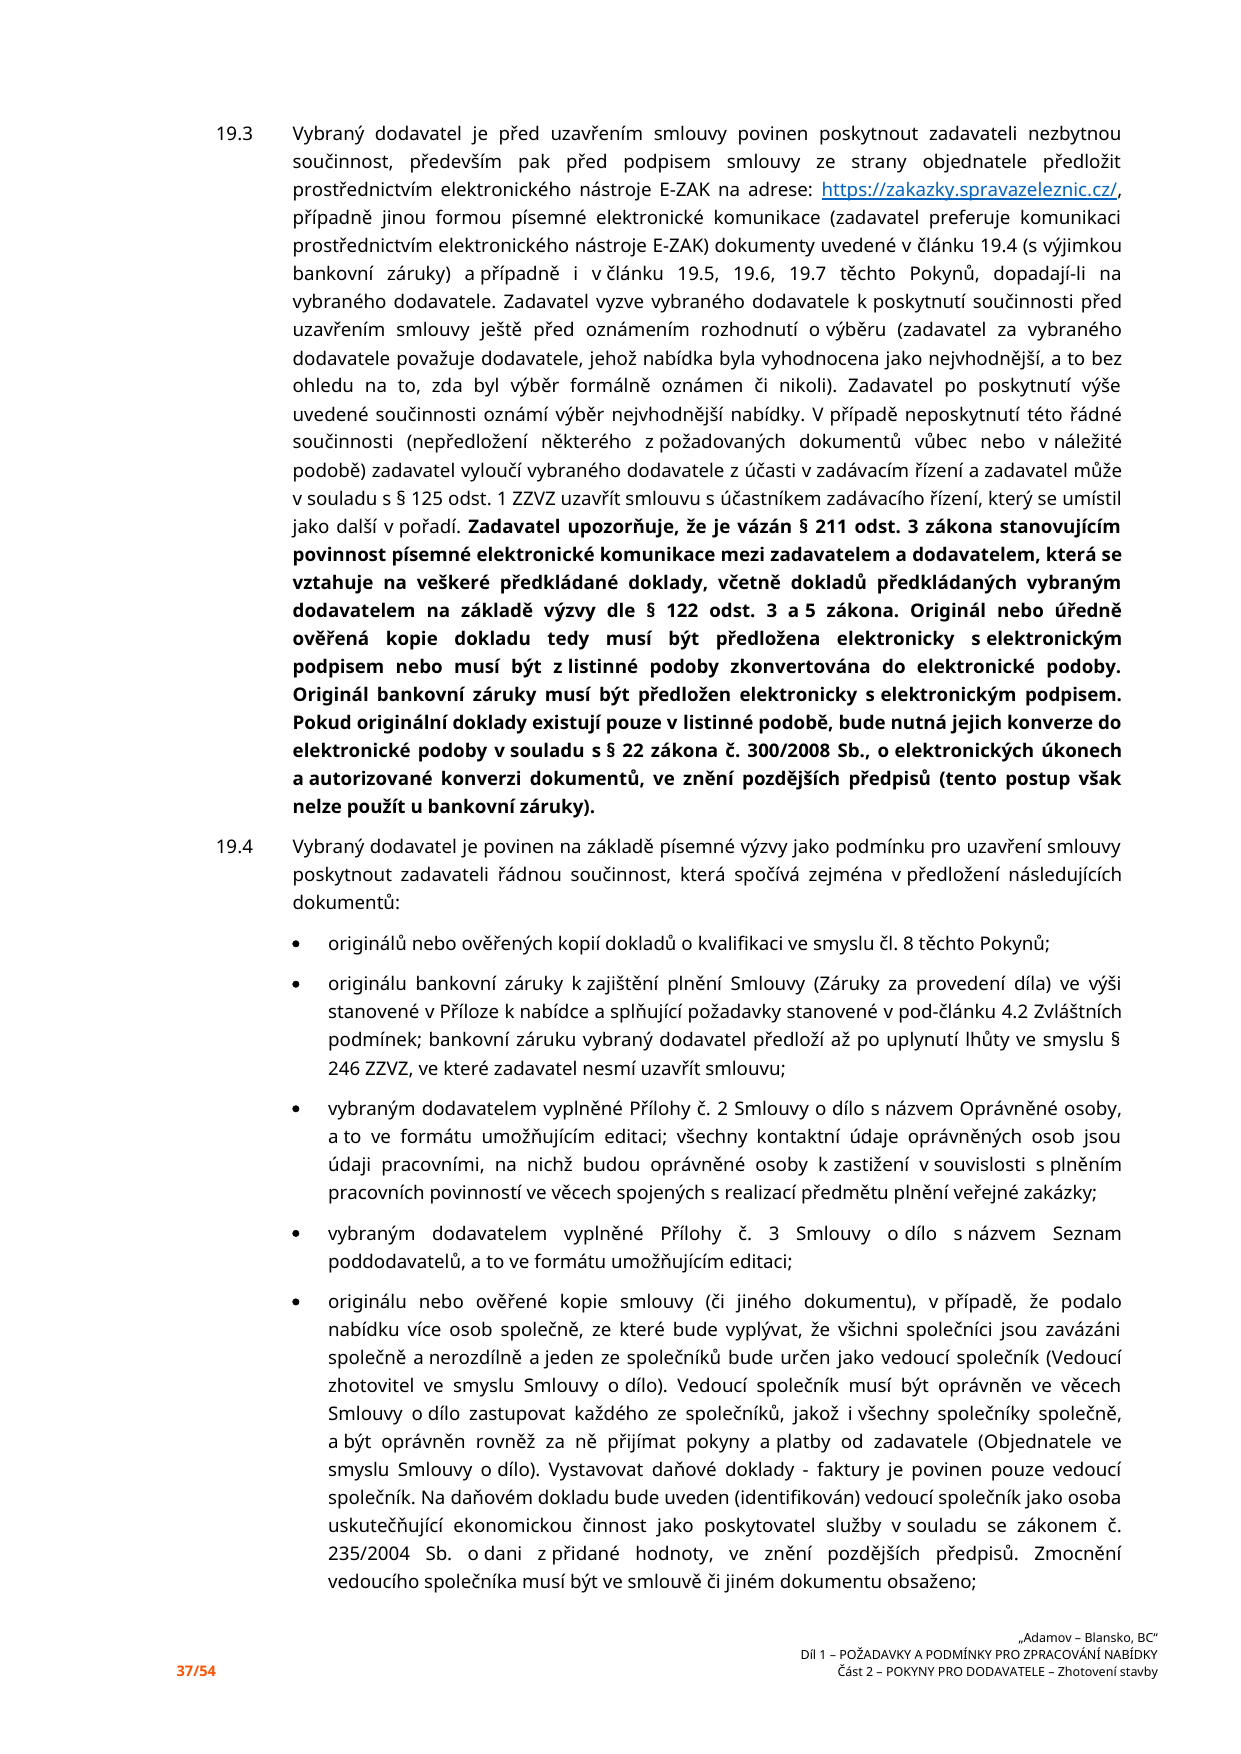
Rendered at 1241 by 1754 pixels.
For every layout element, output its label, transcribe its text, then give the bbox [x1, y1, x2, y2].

text vybraným dodavatelem vyplněné Přílohy č. 2 Smlouvy o dílo s názvem Oprávněné osoby, a to ve formátu umožňujícím editaci; všechny kontaktní údaje oprávněných osob jsou údaji pracovními, na nichž budou oprávněné osoby k zastižení v souvislosti s plněním pracovních povinností ve věcech spojených s realizací předmětu plnění veřejné zakázky; [292, 1095, 1122, 1205]
text Vybraný dodavatel je povinen na základě písemné výzvy jako podmínku pro uzavření smlouvy poskytnout zadavateli řádnou součinnost, která spočívá zejména v předložení následujících dokumentů: [216, 834, 1122, 915]
text originálů nebo ověřených kopií dokladů o kvalifikaci ve smyslu čl. 8 těchto Pokynů; [292, 930, 1122, 956]
text vybraným dodavatelem vyplněné Přílohy č. 3 Smlouvy o dílo s názvem Seznam poddodavatelů, a to ve formátu umožňujícím editaci; [292, 1220, 1122, 1273]
text originálu nebo ověřené kopie smlouvy (či jiného dokumentu), v případě, že podalo nabídku více osob společně, ze které bude vyplývat, že všichni společníci jsou zavázáni společně a nerozdílně a jeden ze společníků bude určen jako vedoucí společník (Vedoucí zhotovitel ve smyslu Smlouvy o dílo). Vedoucí společník musí být oprávněn ve věcech Smlouvy o dílo zastupovat každého ze společníků, jakož i všechny společníky společně, a být oprávněn rovněž za ně přijímat pokyny a platby od zadavatele (Objednatele ve smyslu Smlouvy o dílo). Vystavovat daňové doklady - faktury je povinen pouze vedoucí společník. Na daňovém dokladu bude uveden (identifikován) vedoucí společník jako osoba uskutečňující ekonomickou činnost jako poskytovatel služby v souladu se zákonem č. 235/2004 Sb. o dani z přidané hodnoty, ve znění pozdějších předpisů. Zmocnění vedoucího společníka musí být ve smlouvě či jiném dokumentu obsaženo; [292, 1288, 1122, 1594]
text originálu bankovní záruky k zajištění plnění Smlouvy (Záruky za provedení díla) ve výši stanovené v Příloze k nabídce a splňující požadavky stanovené v pod-článku 4.2 Zvláštních podmínek; bankovní záruku vybraný dodavatel předloží až po uplynutí lhůty ve smyslu § 246 ZZVZ, ve které zadavatel nesmí uzavřít smlouvu; [292, 971, 1122, 1080]
text Vybraný dodavatel je před uzavřením smlouvy povinen poskytnout zadavateli nezbytnou součinnost, především pak před podpisem smlouvy ze strany objednatele předložit prostřednictvím elektronického nástroje E-ZAK na adrese: https://zakazky.spravazeleznic.cz/, případně jinou formou písemné elektronické komunikace (zadavatel preferuje komunikaci prostřednictvím elektronického nástroje E-ZAK) dokumenty uvedené v článku 19.4 (s výjimkou bankovní záruky) a případně i v článku 19.5, 19.6, 19.7 těchto Pokynů, dopadají-li na vybraného dodavatele. Zadavatel vyzve vybraného dodavatele k poskytnutí součinnosti před uzavřením smlouvy ještě před oznámením rozhodnutí o výběru (zadavatel za vybraného dodavatele považuje dodavatele, jehož nabídka byla vyhodnocena jako nejvhodnější, a to bez ohledu na to, zda byl výběr formálně oznámen či nikoli). Zadavatel po poskytnutí výše uvedené součinnosti oznámí výběr nejvhodnější nabídky. V případě neposkytnutí této řádné součinnosti (nepředložení některého z požadovaných dokumentů vůbec nebo v náležité podobě) zadavatel vyloučí vybraného dodavatele z účasti v zadávacím řízení a zadavatel může v souladu s § 125 odst. 1 ZZVZ uzavřít smlouvu s účastníkem zadávacího řízení, který se umístil jako další v pořadí. Zadavatel upozorňuje, že je vázán § 211 odst. 3 zákona stanovujícím povinnost písemné elektronické komunikace mezi zadavatelem a dodavatelem, která se vztahuje na veškeré předkládané doklady, včetně dokladů předkládaných vybraným dodavatelem na základě výzvy dle § 122 odst. 3 a 5 zákona. Originál nebo úředně ověřená kopie dokladu tedy musí být předložena elektronicky s elektronickým podpisem nebo musí být z listinné podoby zkonvertována do elektronické podoby. Originál bankovní záruky musí být předložen elektronicky s elektronickým podpisem. Pokud originální doklady existují pouze v listinné podobě, bude nutná jejich konverze do elektronické podoby v souladu s § 22 zákona č. 300/2008 Sb., o elektronických úkonech a autorizované konverzi dokumentů, ve znění pozdějších předpisů (tento postup však nelze použít u bankovní záruky). [216, 121, 1122, 819]
